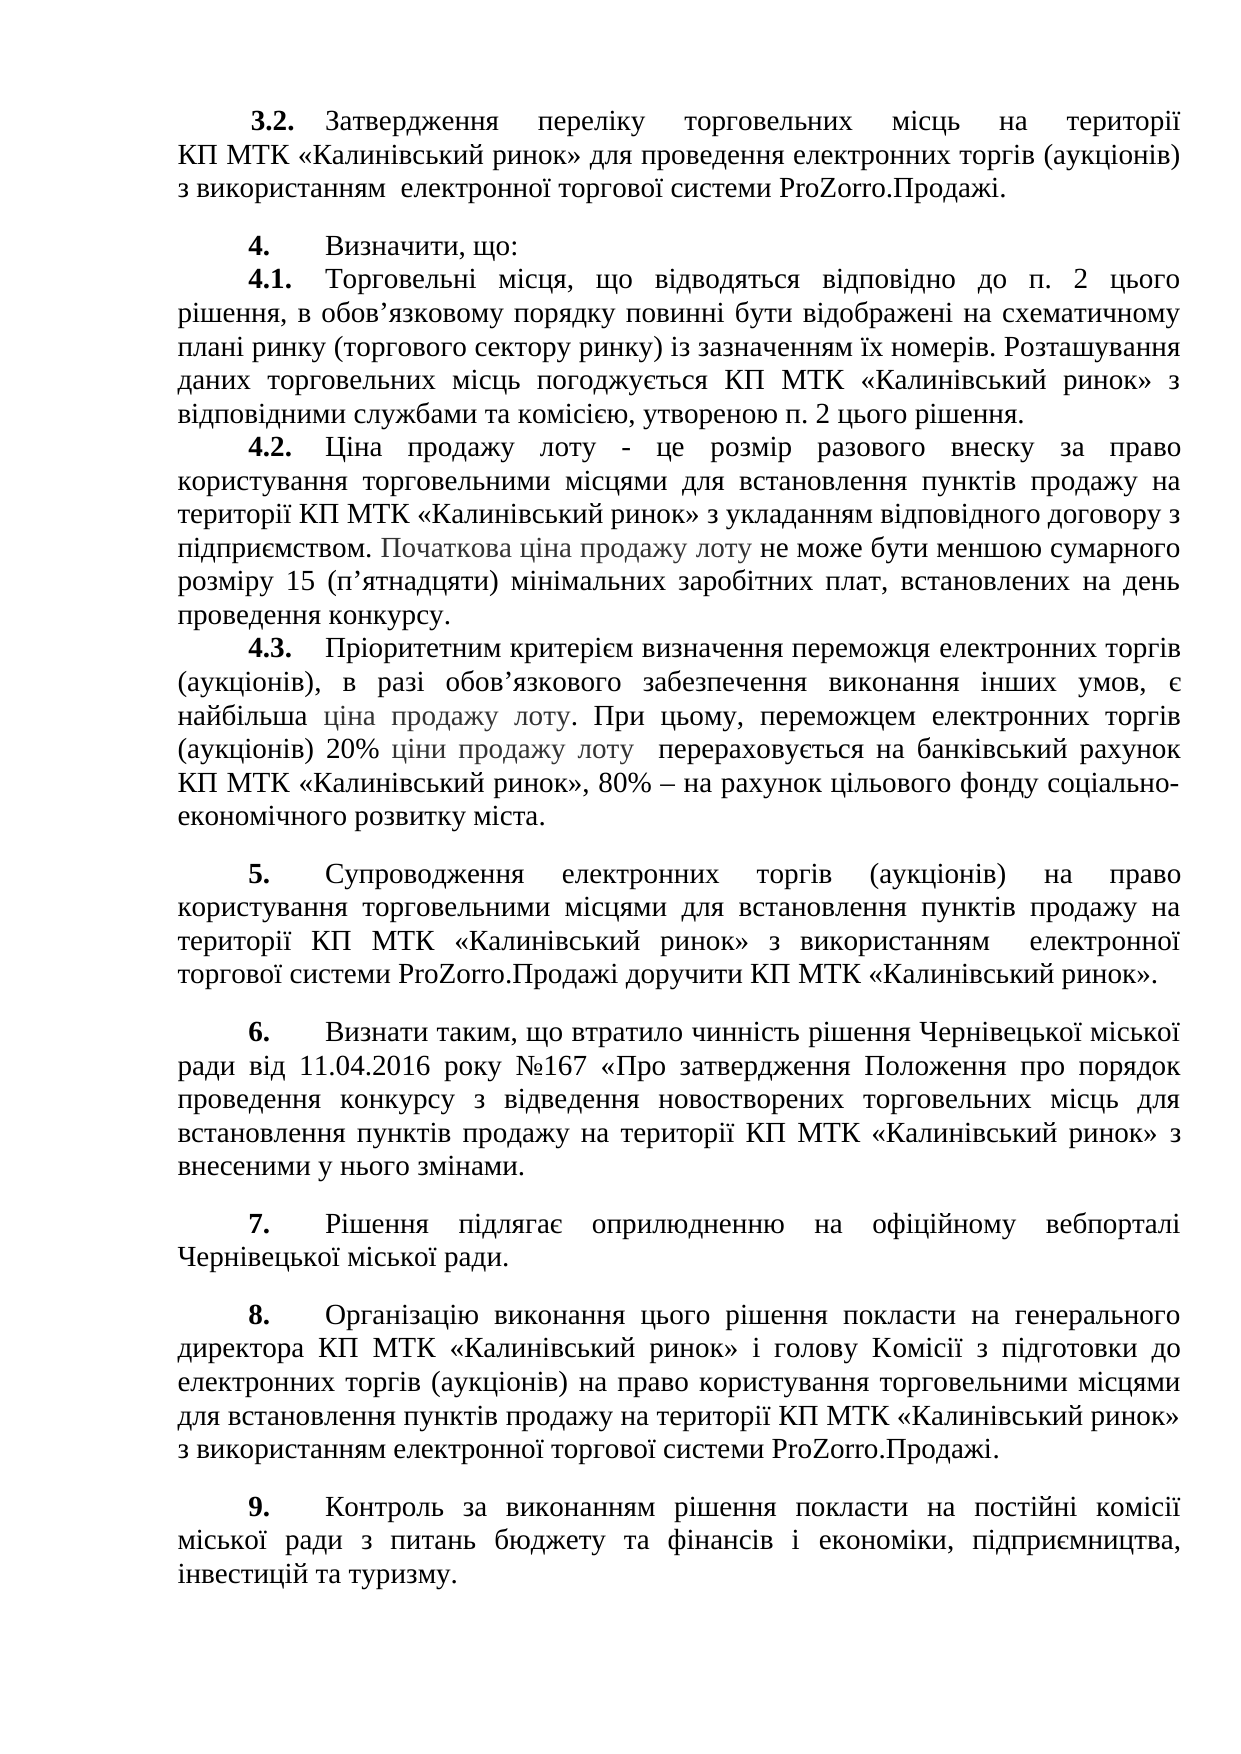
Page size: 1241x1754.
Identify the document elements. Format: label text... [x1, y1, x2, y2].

list Супроводження електронних торгів (аукціонів) на право користування торговельними місцями для встановлення пунктів продажу на території КП МТК «Калинівський ринок» з використанням електронної торгової системи ProZorro.Продажі доручити КП МТК «Калинівський ринок». [177, 856, 1181, 990]
list Пріоритетним критерієм визначення переможця електронних торгів (аукціонів), в разі обов’язкового забезпечення виконання інших умов, є найбільша ціна продажу лоту. При цьому, переможцем електронних торгів (аукціонів) 20% ціни продажу лоту перераховується на банківський рахунок КП МТК «Калинівський ринок», 80% – на рахунок цільового фонду соціально-економічного розвитку міста. [177, 631, 1181, 832]
list Визначити, що: [177, 228, 1181, 262]
list Затвердження переліку торговельних місць на території КП МТК «Калинівський ринок» для проведення електронних торгів (аукціонів) з використанням електронної торгової системи ProZorro.Продажі. [177, 103, 1181, 204]
list Торговельні місця, що відводяться відповідно до п. 2 цього рішення, в обов’язковому порядку повинні бути відображені на схематичному плані ринку (торгового сектору ринку) із зазначенням їх номерів. Розташування даних торговельних місць погоджується КП МТК «Калинівський ринок» з відповідними службами та комісією, утвореною п. 2 цього рішення. [177, 262, 1181, 429]
list Контроль за виконанням рішення покласти на постійні комісії міської ради з питань бюджету та фінансів і економіки, підприємництва, інвестицій та туризму. [177, 1489, 1181, 1589]
list Ціна продажу лоту - це розмір разового внеску за право користування торговельними місцями для встановлення пунктів продажу на території КП МТК «Калинівський ринок» з укладанням відповідного договору з підприємством. Початкова ціна продажу лоту не може бути меншою сумарного розміру 15 (п’ятнадцяти) мінімальних заробітних плат, встановлених на день проведення конкурсу. [177, 429, 1181, 631]
list Рішення підлягає оприлюдненню на офіційному вебпорталі Чернівецької міської ради. [177, 1206, 1181, 1273]
list Організацію виконання цього рішення покласти на генерального директора КП МТК «Калинівський ринок» і голову Комісії з підготовки до електронних торгів (аукціонів) на право користування торговельними місцями для встановлення пунктів продажу на території КП МТК «Калинівський ринок» з використанням електронної торгової системи ProZorro.Продажі. [177, 1297, 1181, 1465]
list Визнати таким, що втратило чинність рішення Чернівецької міської ради від 11.04.2016 року №167 «Про затвердження Положення про порядок проведення конкурсу з відведення новостворених торговельних місць для встановлення пунктів продажу на території КП МТК «Калинівський ринок» з внесеними у нього змінами. [177, 1014, 1181, 1182]
